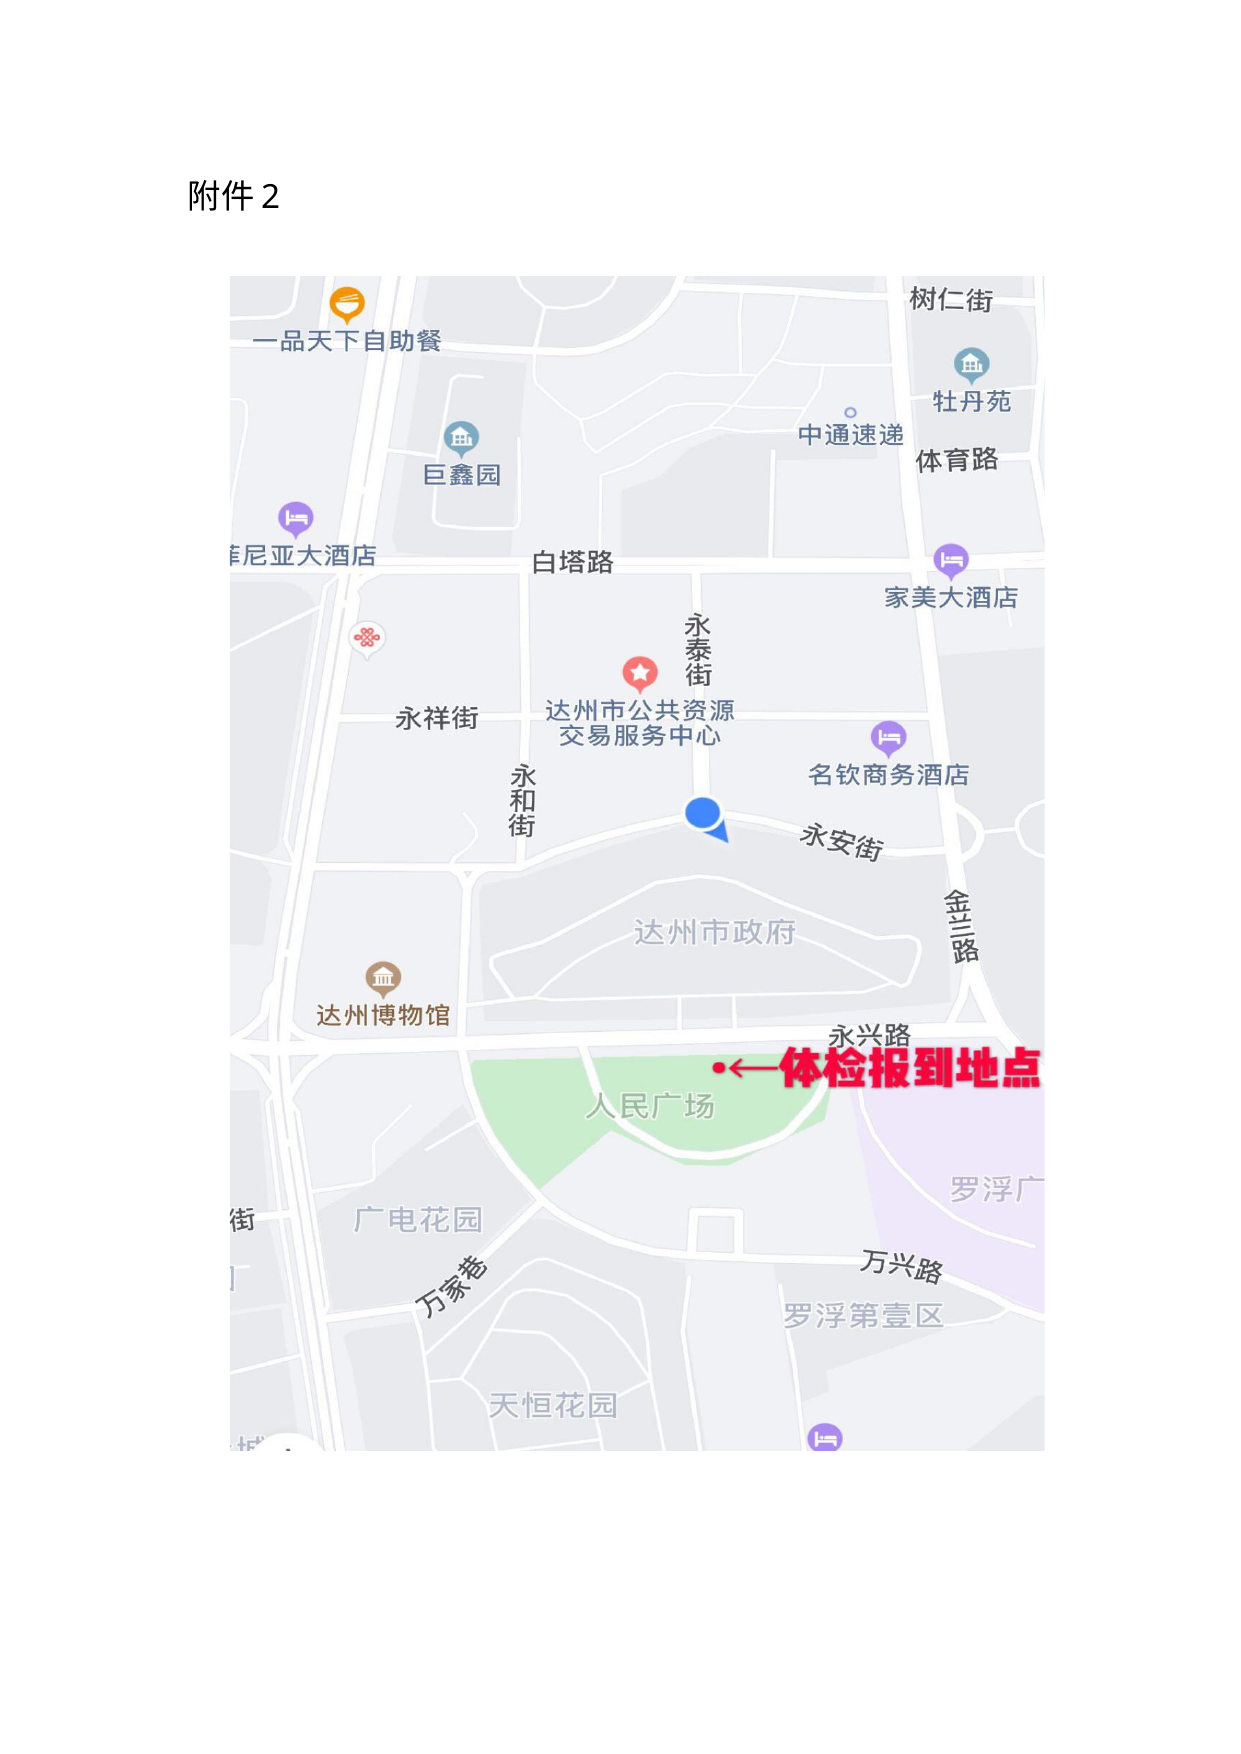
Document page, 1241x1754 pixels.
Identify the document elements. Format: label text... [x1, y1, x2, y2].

text 附件2 [187, 162, 1053, 227]
picture [229, 276, 1045, 1451]
